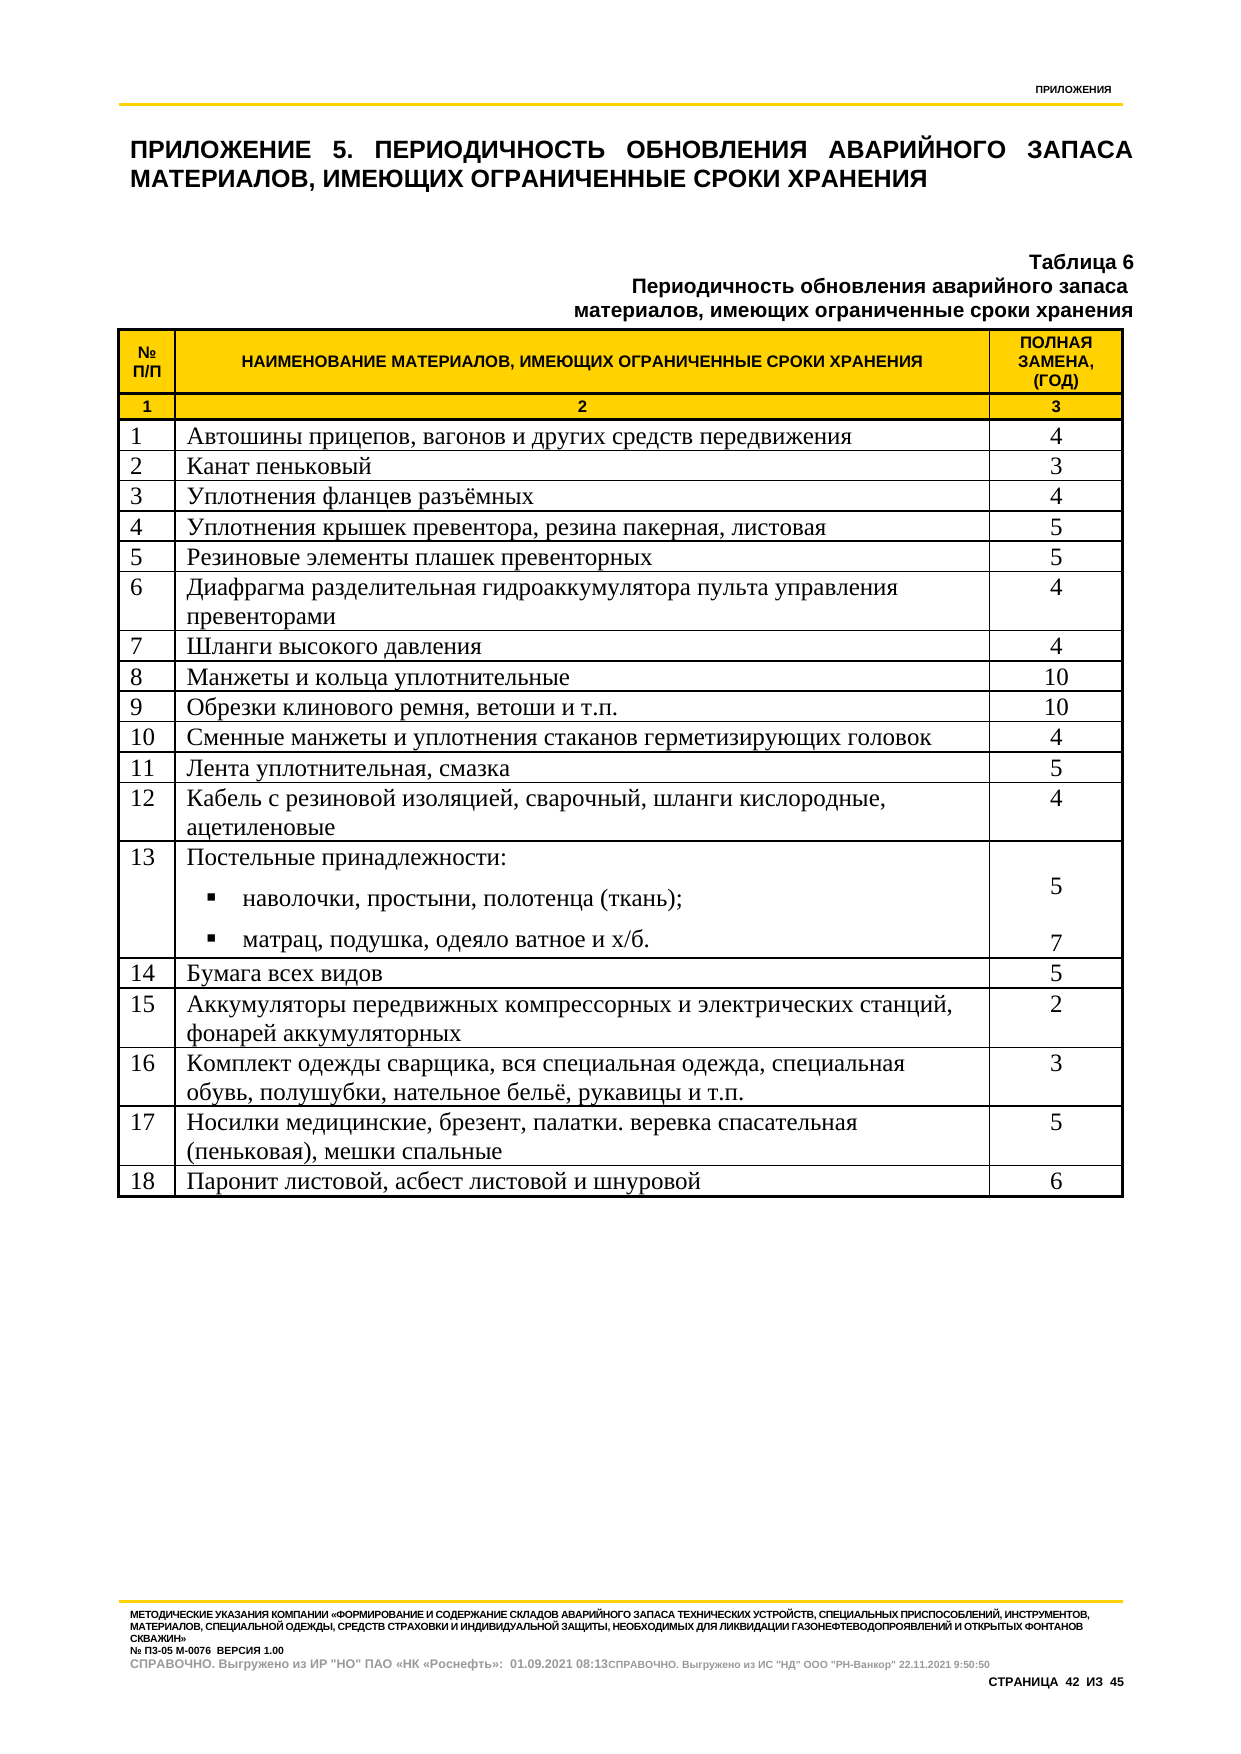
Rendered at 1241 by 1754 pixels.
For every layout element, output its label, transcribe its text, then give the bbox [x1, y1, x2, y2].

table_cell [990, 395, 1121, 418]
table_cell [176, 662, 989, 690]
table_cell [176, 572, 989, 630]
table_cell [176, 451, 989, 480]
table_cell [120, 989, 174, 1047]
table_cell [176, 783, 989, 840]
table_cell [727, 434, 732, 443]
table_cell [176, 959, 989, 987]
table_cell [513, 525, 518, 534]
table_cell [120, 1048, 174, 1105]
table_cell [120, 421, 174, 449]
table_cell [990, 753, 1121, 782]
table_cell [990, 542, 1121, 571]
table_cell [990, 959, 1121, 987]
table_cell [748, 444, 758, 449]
text Периодичность обновления аварийного запаса материалов, имеющих ограниченные сроки хранения [130, 274, 1134, 322]
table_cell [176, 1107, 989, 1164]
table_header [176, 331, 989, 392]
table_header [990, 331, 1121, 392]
text Таблица 6 [130, 250, 1134, 274]
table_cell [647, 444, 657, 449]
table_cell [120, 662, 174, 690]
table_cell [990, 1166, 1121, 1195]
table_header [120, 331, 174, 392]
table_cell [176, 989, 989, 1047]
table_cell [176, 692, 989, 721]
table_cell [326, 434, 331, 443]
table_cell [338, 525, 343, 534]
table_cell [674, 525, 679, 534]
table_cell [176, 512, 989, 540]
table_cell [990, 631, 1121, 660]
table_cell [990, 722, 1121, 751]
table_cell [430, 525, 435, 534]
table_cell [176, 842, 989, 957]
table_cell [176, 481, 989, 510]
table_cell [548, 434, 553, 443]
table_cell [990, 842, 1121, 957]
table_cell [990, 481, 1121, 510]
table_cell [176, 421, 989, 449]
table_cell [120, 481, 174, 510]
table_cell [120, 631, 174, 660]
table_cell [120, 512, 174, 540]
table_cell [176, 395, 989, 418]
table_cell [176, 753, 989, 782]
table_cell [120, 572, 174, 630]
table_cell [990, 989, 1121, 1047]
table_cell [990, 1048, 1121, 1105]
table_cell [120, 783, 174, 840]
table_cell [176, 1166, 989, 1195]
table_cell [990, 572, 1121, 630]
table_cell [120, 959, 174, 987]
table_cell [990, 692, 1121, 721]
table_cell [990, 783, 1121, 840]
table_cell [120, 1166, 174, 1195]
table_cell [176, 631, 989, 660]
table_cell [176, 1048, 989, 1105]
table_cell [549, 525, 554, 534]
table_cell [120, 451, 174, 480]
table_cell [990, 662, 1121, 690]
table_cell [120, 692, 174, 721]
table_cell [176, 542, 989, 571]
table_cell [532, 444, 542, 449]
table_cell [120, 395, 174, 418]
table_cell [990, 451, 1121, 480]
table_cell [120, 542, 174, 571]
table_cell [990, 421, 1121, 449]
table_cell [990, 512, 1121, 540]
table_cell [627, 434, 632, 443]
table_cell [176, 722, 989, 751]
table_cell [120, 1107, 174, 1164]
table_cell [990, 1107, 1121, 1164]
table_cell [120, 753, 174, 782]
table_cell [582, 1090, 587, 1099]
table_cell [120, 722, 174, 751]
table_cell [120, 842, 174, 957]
subtitle ПРИЛОЖЕНИЕ 5. ПЕРИОДИЧНОСТЬ ОБНОВЛЕНИЯ АВАРИЙНОГО ЗАПАСА МАТЕРИАЛОВ, ИМЕЮЩИХ ОГРАНИЧЕННЫЕ СРОКИ ХРАНЕНИЯ [130, 135, 1134, 192]
